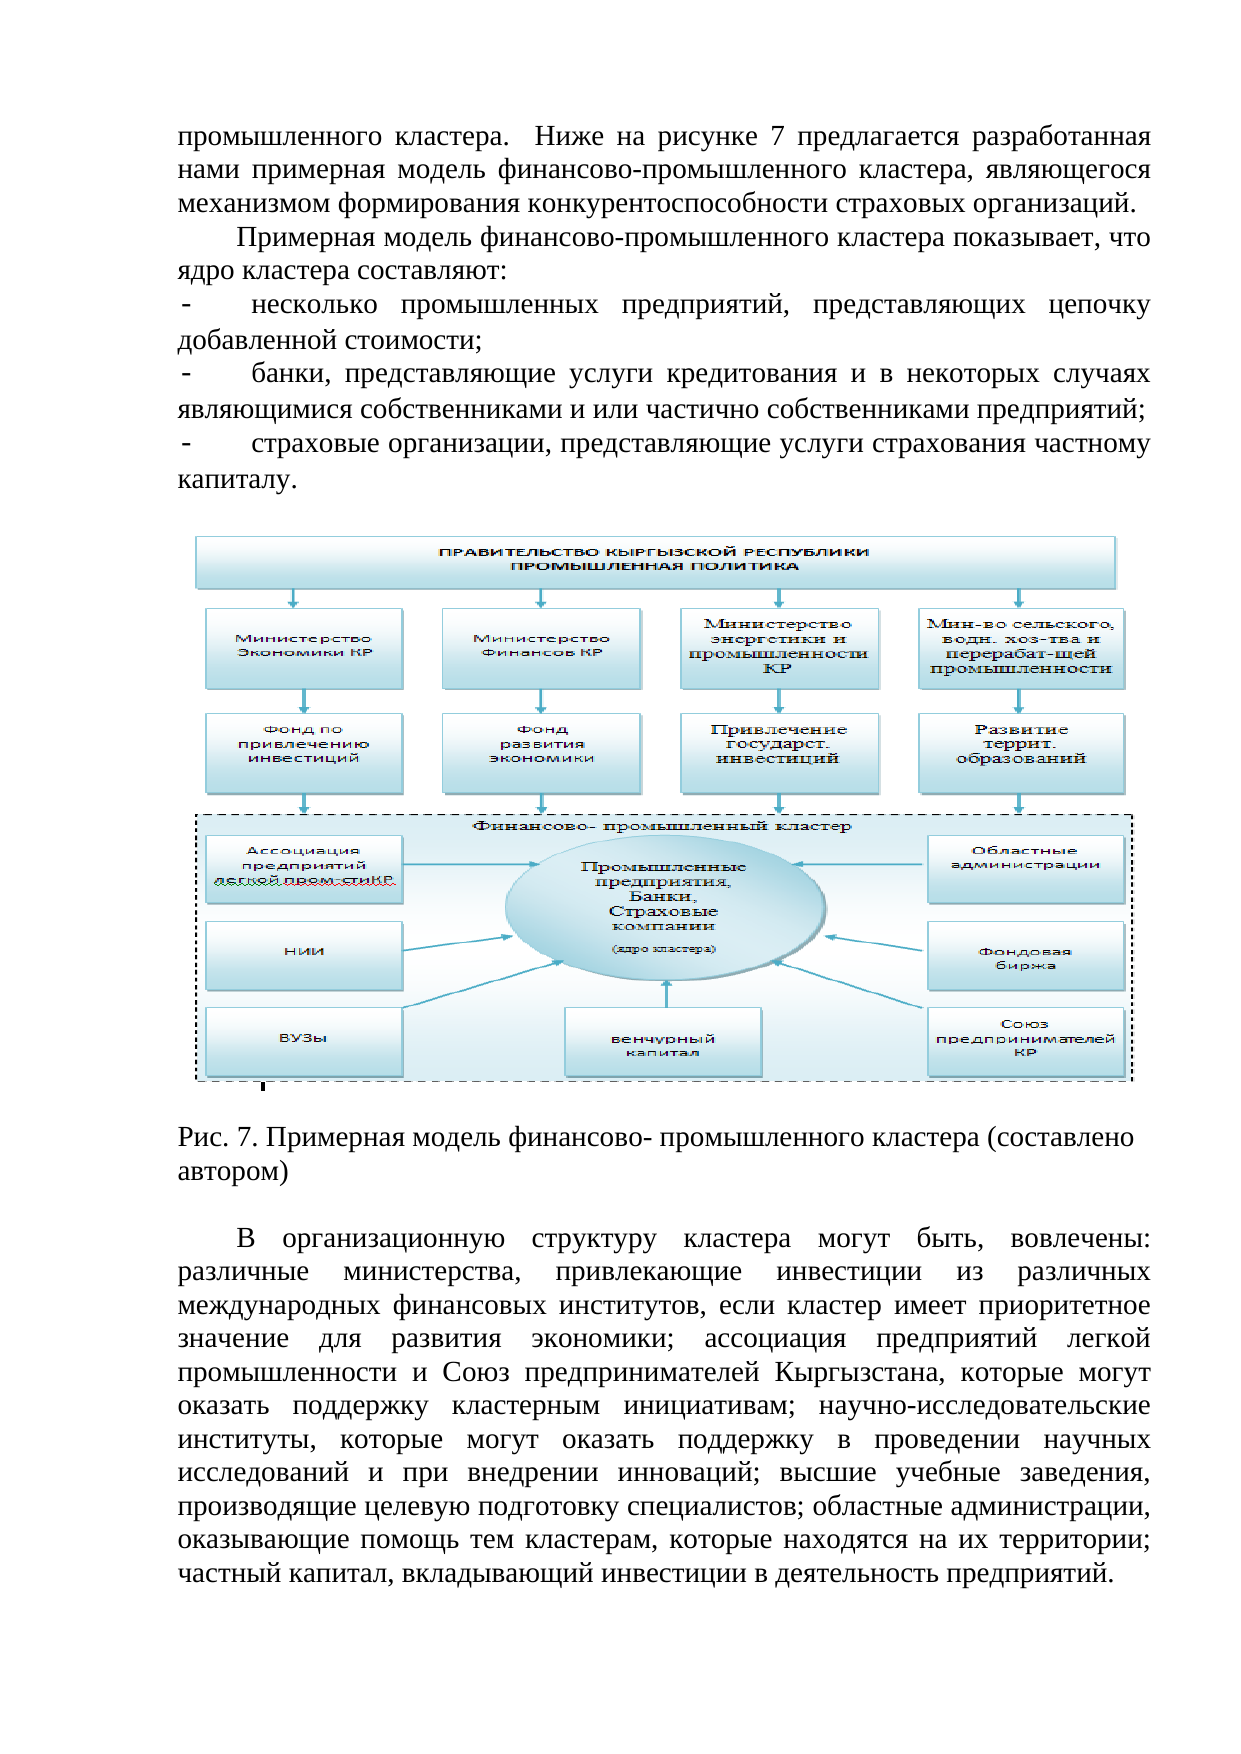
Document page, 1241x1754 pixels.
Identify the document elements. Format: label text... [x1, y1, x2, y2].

text Примерная модель финансово-промышленного кластера показывает, что ядро кластера составляют: [177, 219, 1152, 286]
picture [177, 528, 1148, 1091]
list банки, представляющие услуги кредитования и в некоторых случаях являющимися собственниками и или частично собственниками предприятий; [177, 355, 1152, 425]
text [177, 118, 1152, 219]
text В организационную структуру кластера могут быть, вовлечены: различные министерства, привлекающие инвестиции из различных международных финансовых институтов, если кластер имеет приоритетное значение для развития экономики; ассоциация предприятий легкой промышленности и Союз предпринимателей Кыргызстана, которые могут оказать поддержку кластерным инициативам; научно-исследовательские институты, которые могут оказать поддержку в проведении научных исследований и при внедрении инноваций; высшие учебные заведения, производящие целевую подготовку специалистов; областные администрации, оказывающие помощь тем кластерам, которые находятся на их территории; частный капитал, вкладывающий инвестиции в деятельность предприятий. [177, 1220, 1152, 1589]
list несколько промышленных предприятий, представляющих цепочку добавленной стоимости; [177, 286, 1152, 355]
list страховые организации, представляющие услуги страхования частному капиталу. [177, 425, 1152, 494]
text Рис. 7. Примерная модель финансово- промышленного кластера (составлено автором) [177, 1119, 1152, 1186]
